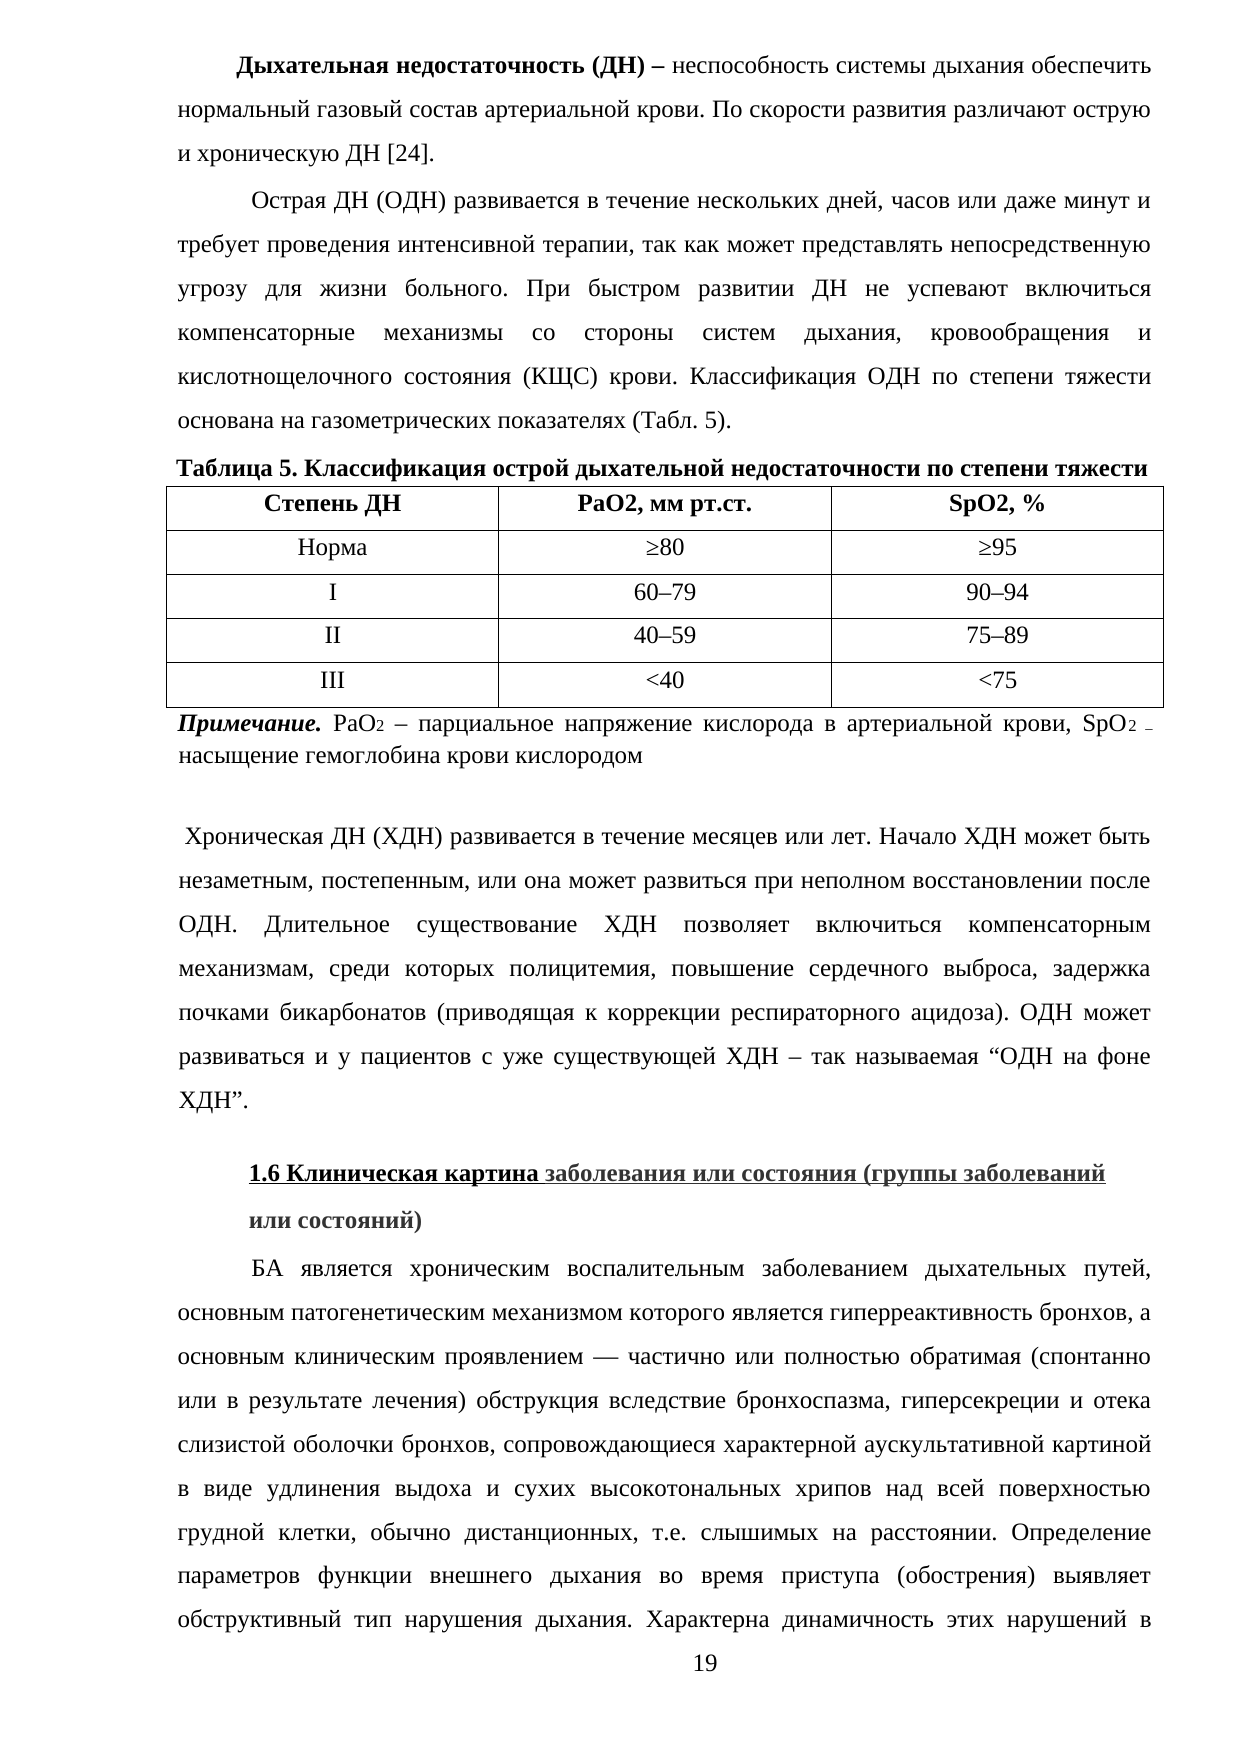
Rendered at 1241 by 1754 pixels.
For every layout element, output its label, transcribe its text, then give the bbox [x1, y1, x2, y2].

table_cell 75–89 [832, 619, 1163, 662]
table_cell 90–94 [832, 575, 1163, 618]
table_cell I [167, 575, 498, 618]
table_header РаО2, мм рт.ст. [499, 487, 831, 530]
table_cell Норма [167, 531, 498, 574]
text Хроническая ДН (ХДН) развивается в течение месяцев или лет. Начало ХДН может быть незаметным, постепенным, или она может развиться при неполном восстановлении после ОДН. Длительное существование ХДН позволяет включиться компенсаторным механизмам, среди которых полицитемия, повышение сердечного выброса, задержка почками бикарбонатов (приводящая к коррекции респираторного ацидоза). ОДН может развиваться и у пациентов с уже существующей ХДН – так называемая “ОДН на фоне ХДН”. [177, 821, 1152, 1114]
table_cell III [167, 663, 498, 707]
table_header Степень ДН [167, 487, 498, 530]
subtitle 1.6 Клиническая картина заболевания или состояния (группы заболеваний [176, 1158, 1153, 1187]
table_cell <75 [832, 663, 1163, 707]
table_cell ≥95 [832, 531, 1163, 574]
table_cell II [167, 619, 498, 662]
text Таблица 5. Классификация острой дыхательной недостаточности по степени тяжести [176, 453, 1151, 482]
table_cell 60–79 [499, 575, 831, 618]
text Острая ДН (ОДН) развивается в течение нескольких дней, часов или даже минут и требует проведения интенсивной терапии, так как может представлять непосредственную угрозу для жизни больного. При быстром развитии ДН не успевают включиться компенсаторные механизмы со стороны систем дыхания, кровообращения и кислотнощелочного состояния (КЩС) крови. Классификация ОДН по степени тяжести основана на газометрических показателях (Табл. 5). [177, 185, 1152, 434]
table_cell 40–59 [499, 619, 831, 662]
text Дыхательная недостаточность (ДН) – неспособность системы дыхания обеспечить нормальный газовый состав артериальной крови. По скорости развития различают острую и хроническую ДН [24]. [177, 50, 1152, 167]
text Примечание. PaO2 – парциальное напряжение кислорода в артериальной крови, SрO2 – насыщение гемоглобина крови кислородом [177, 708, 1152, 769]
table_cell <40 [499, 663, 831, 707]
table_cell ≥80 [499, 531, 831, 574]
subtitle или состояний) [176, 1205, 1153, 1234]
table_header SpO2, % [832, 487, 1163, 530]
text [177, 1253, 1152, 1633]
